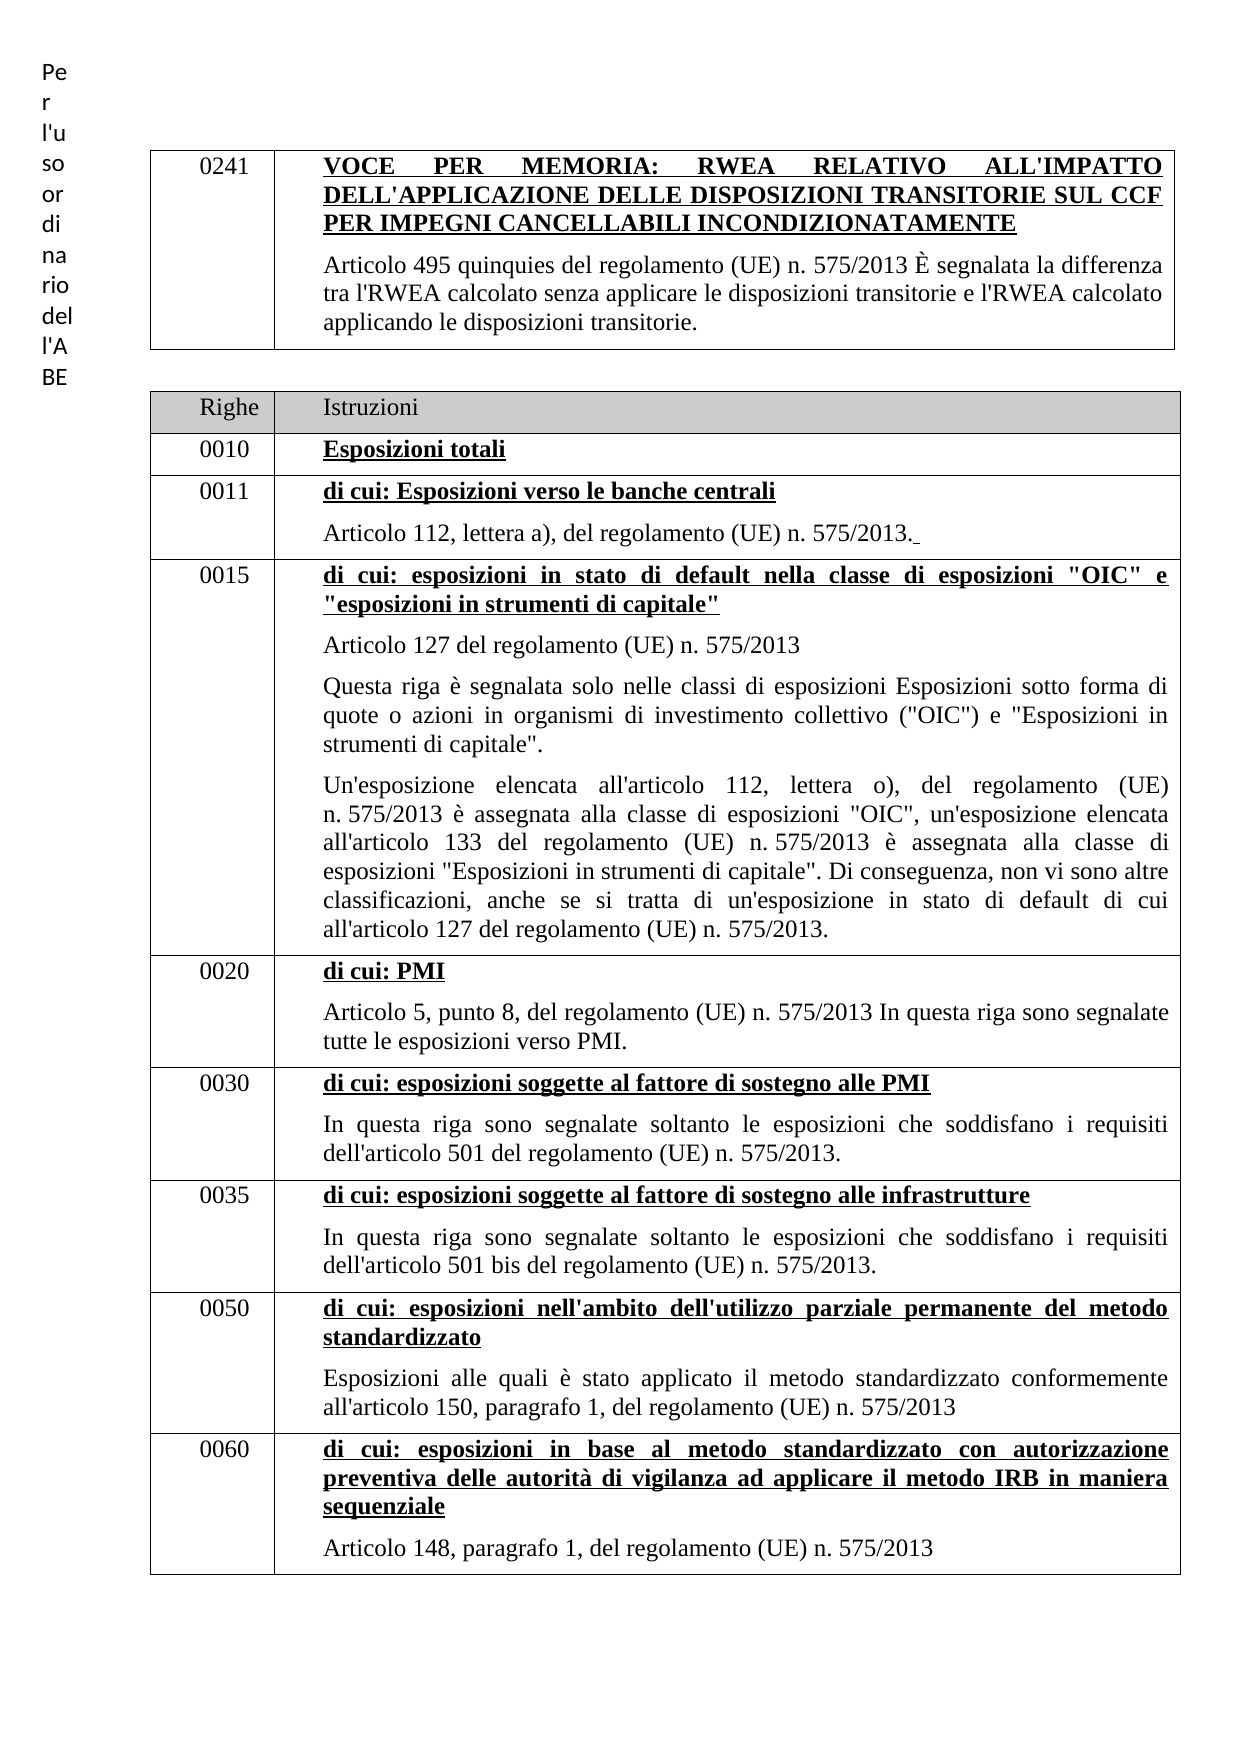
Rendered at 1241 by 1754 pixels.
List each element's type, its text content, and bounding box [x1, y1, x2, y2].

table_cell 0015 [151, 560, 274, 955]
table_cell VOCE PER MEMORIA: RWEA RELATIVO ALL'IMPATTO DELL'APPLICAZIONE DELLE DISPOSIZIONI TRANSITORIE SUL CCF PER IMPEGNI CANCELLABILI INCONDIZIONATAMENTE Articolo 495 quinquies del regolamento (UE) n. 575/2013 È segnalata la differenza tra l'RWEA calcolato senza applicare le disposizioni transitorie e l'RWEA calcolato applicando le disposizioni transitorie. [275, 151, 1174, 348]
table_cell di cui: PMI Articolo 5, punto 8, del regolamento (UE) n. 575/2013 In questa riga sono segnalate tutte le esposizioni verso PMI. [275, 956, 1180, 1067]
table_cell 0020 [151, 956, 274, 1067]
table_header Istruzioni [275, 392, 1180, 433]
table_cell 0060 [151, 1434, 274, 1574]
table_cell 0010 [151, 434, 274, 475]
table_cell 0050 [151, 1293, 274, 1433]
table_header Righe [151, 392, 274, 433]
table_cell di cui: esposizioni in base al metodo standardizzato con autorizzazione preventiva delle autorità di vigilanza ad applicare il metodo IRB in maniera sequenziale Articolo 148, paragrafo 1, del regolamento (UE) n. 575/2013 [275, 1434, 1180, 1574]
table_cell 0011 [151, 476, 274, 559]
table_cell 0030 [151, 1068, 274, 1179]
table_cell 0241 [151, 151, 274, 348]
table_cell Esposizioni totali [275, 434, 1180, 475]
table_cell di cui: esposizioni in stato di default nella classe di esposizioni "OIC" e "esposizioni in strumenti di capitale" Articolo 127 del regolamento (UE) n. 575/2013 Questa riga è segnalata solo nelle classi di esposizioni Esposizioni sotto forma di quote o azioni in organismi di investimento collettivo ("OIC") e "Esposizioni in strumenti di capitale". Un'esposizione elencata all'articolo 112, lettera o), del regolamento (UE) n. 575/2013 è assegnata alla classe di esposizioni "OIC", un'esposizione elencata all'articolo 133 del regolamento (UE) n. 575/2013 è assegnata alla classe di esposizioni "Esposizioni in strumenti di capitale". Di conseguenza, non vi sono altre classificazioni, anche se si tratta di un'esposizione in stato di default di cui all'articolo 127 del regolamento (UE) n. 575/2013. [275, 560, 1180, 955]
table_cell di cui: esposizioni nell'ambito dell'utilizzo parziale permanente del metodo standardizzato Esposizioni alle quali è stato applicato il metodo standardizzato conformemente all'articolo 150, paragrafo 1, del regolamento (UE) n. 575/2013 [275, 1293, 1180, 1433]
table_cell di cui: esposizioni soggette al fattore di sostegno alle PMI In questa riga sono segnalate soltanto le esposizioni che soddisfano i requisiti dell'articolo 501 del regolamento (UE) n. 575/2013. [275, 1068, 1180, 1179]
table_cell 0035 [151, 1181, 274, 1292]
table_cell di cui: Esposizioni verso le banche centrali Articolo 112, lettera a), del regolamento (UE) n. 575/2013. [275, 476, 1180, 559]
table_cell di cui: esposizioni soggette al fattore di sostegno alle infrastrutture In questa riga sono segnalate soltanto le esposizioni che soddisfano i requisiti dell'articolo 501 bis del regolamento (UE) n. 575/2013. [275, 1181, 1180, 1292]
